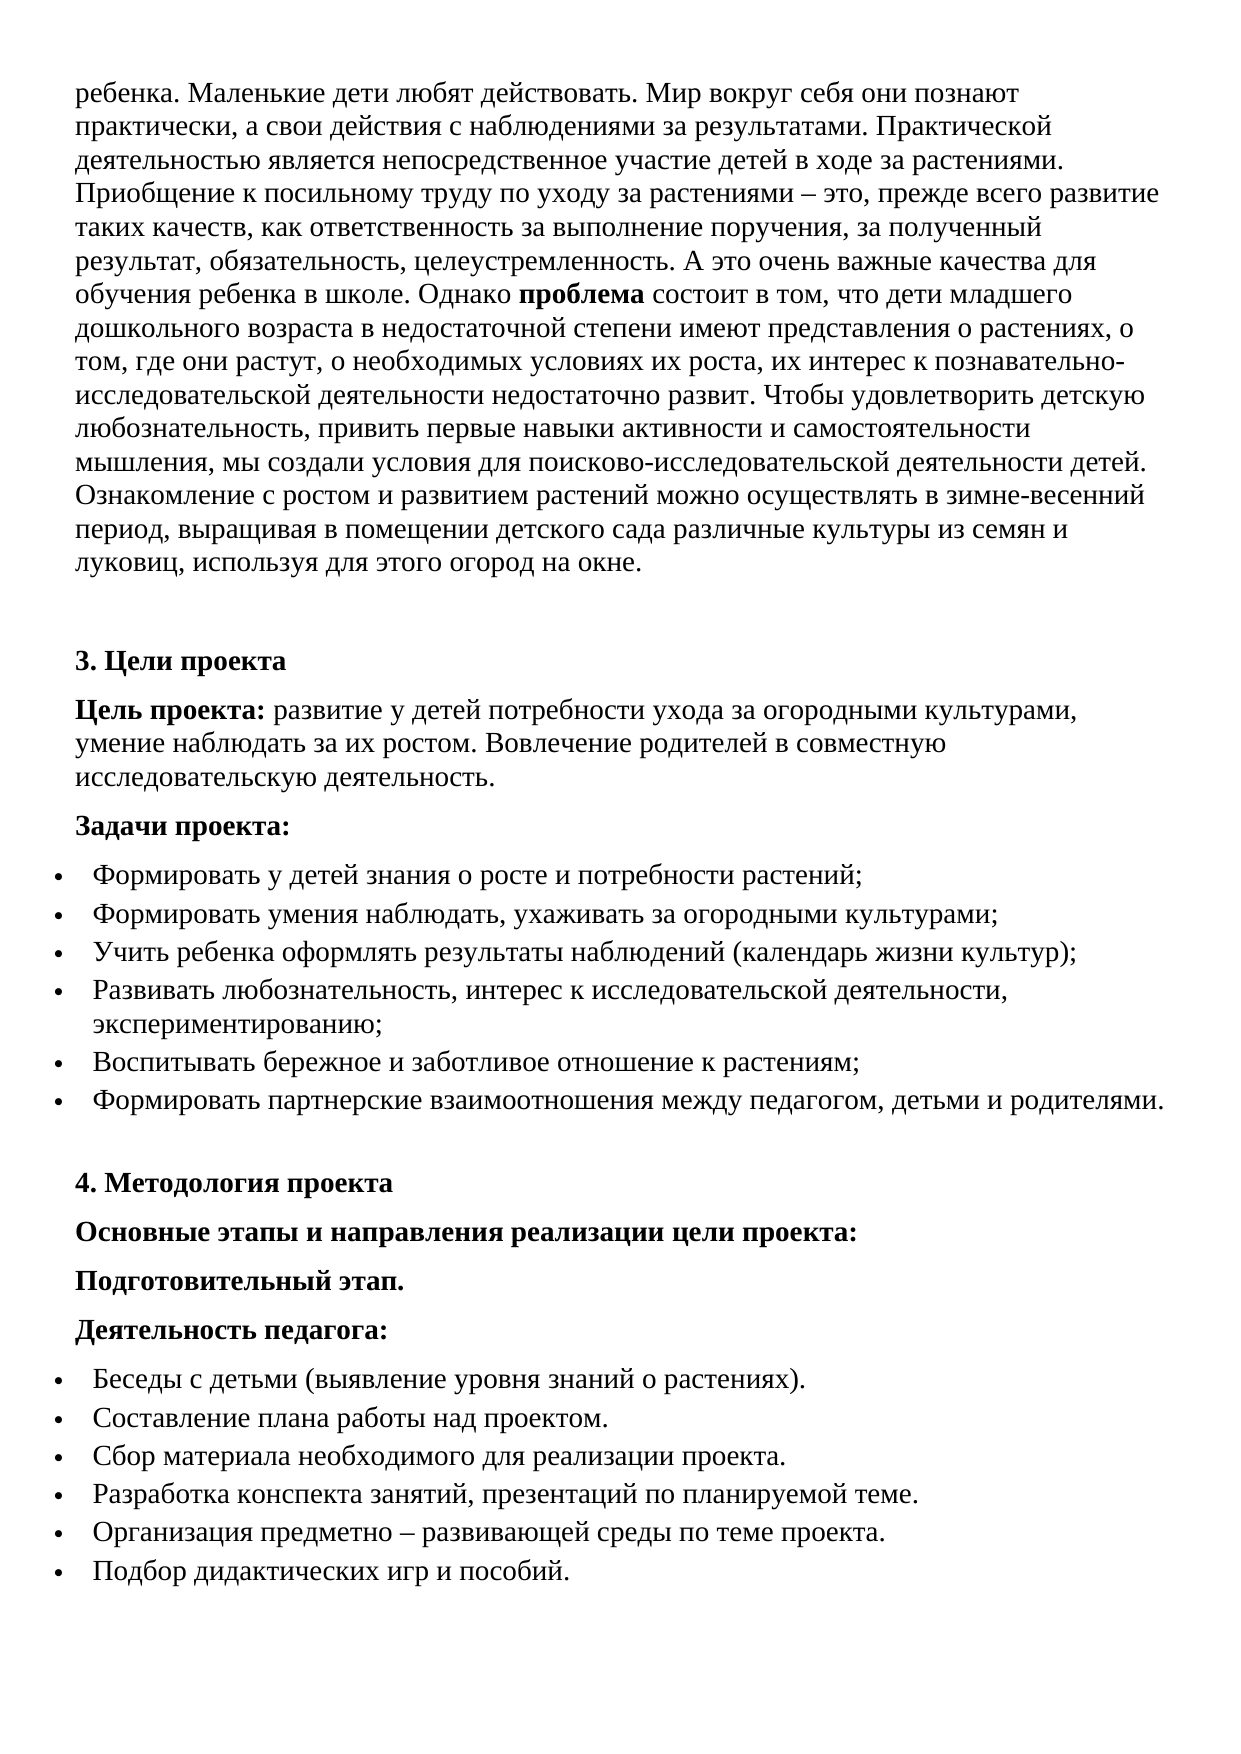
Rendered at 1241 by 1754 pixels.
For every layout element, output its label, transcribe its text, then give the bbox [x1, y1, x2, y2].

list Развивать любознательность, интерес к исследовательской деятельности, экспериментированию; [55, 972, 1165, 1039]
text Деятельность педагога: [75, 1312, 1165, 1346]
text Задачи проекта: [75, 808, 1165, 842]
text Подготовительный этап. [75, 1263, 1165, 1297]
list Учить ребенка оформлять результаты наблюдений (календарь жизни культур); [55, 934, 1165, 967]
list Беседы с детьми (выявление уровня знаний о растениях). [55, 1362, 1165, 1395]
list Подбор дидактических игр и пособий. [55, 1553, 1165, 1586]
text 4. Методология проекта [75, 1165, 1165, 1198]
list Организация предметно – развивающей среды по теме проекта. [55, 1514, 1165, 1548]
text Основные этапы и направления реализации цели проекта: [75, 1214, 1165, 1248]
list Формировать умения наблюдать, ухаживать за огородными культурами; [55, 896, 1165, 929]
list Формировать у детей знания о росте и потребности растений; [55, 857, 1165, 891]
list Формировать партнерские взаимоотношения между педагогом, детьми и родителями. [55, 1082, 1165, 1116]
list Составление плана работы над проектом. [55, 1400, 1165, 1433]
list Сбор материала необходимого для реализации проекта. [55, 1438, 1165, 1472]
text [75, 75, 1165, 578]
text Цель проекта: развитие у детей потребности ухода за огородными культурами, умение наблюдать за их ростом. Вовлечение родителей в совместную исследовательскую деятельность. [75, 692, 1165, 793]
list Воспитывать бережное и заботливое отношение к растениям; [55, 1044, 1165, 1077]
list Разработка конспекта занятий, презентаций по планируемой теме. [55, 1476, 1165, 1510]
text 3. Цели проекта [75, 643, 1165, 676]
